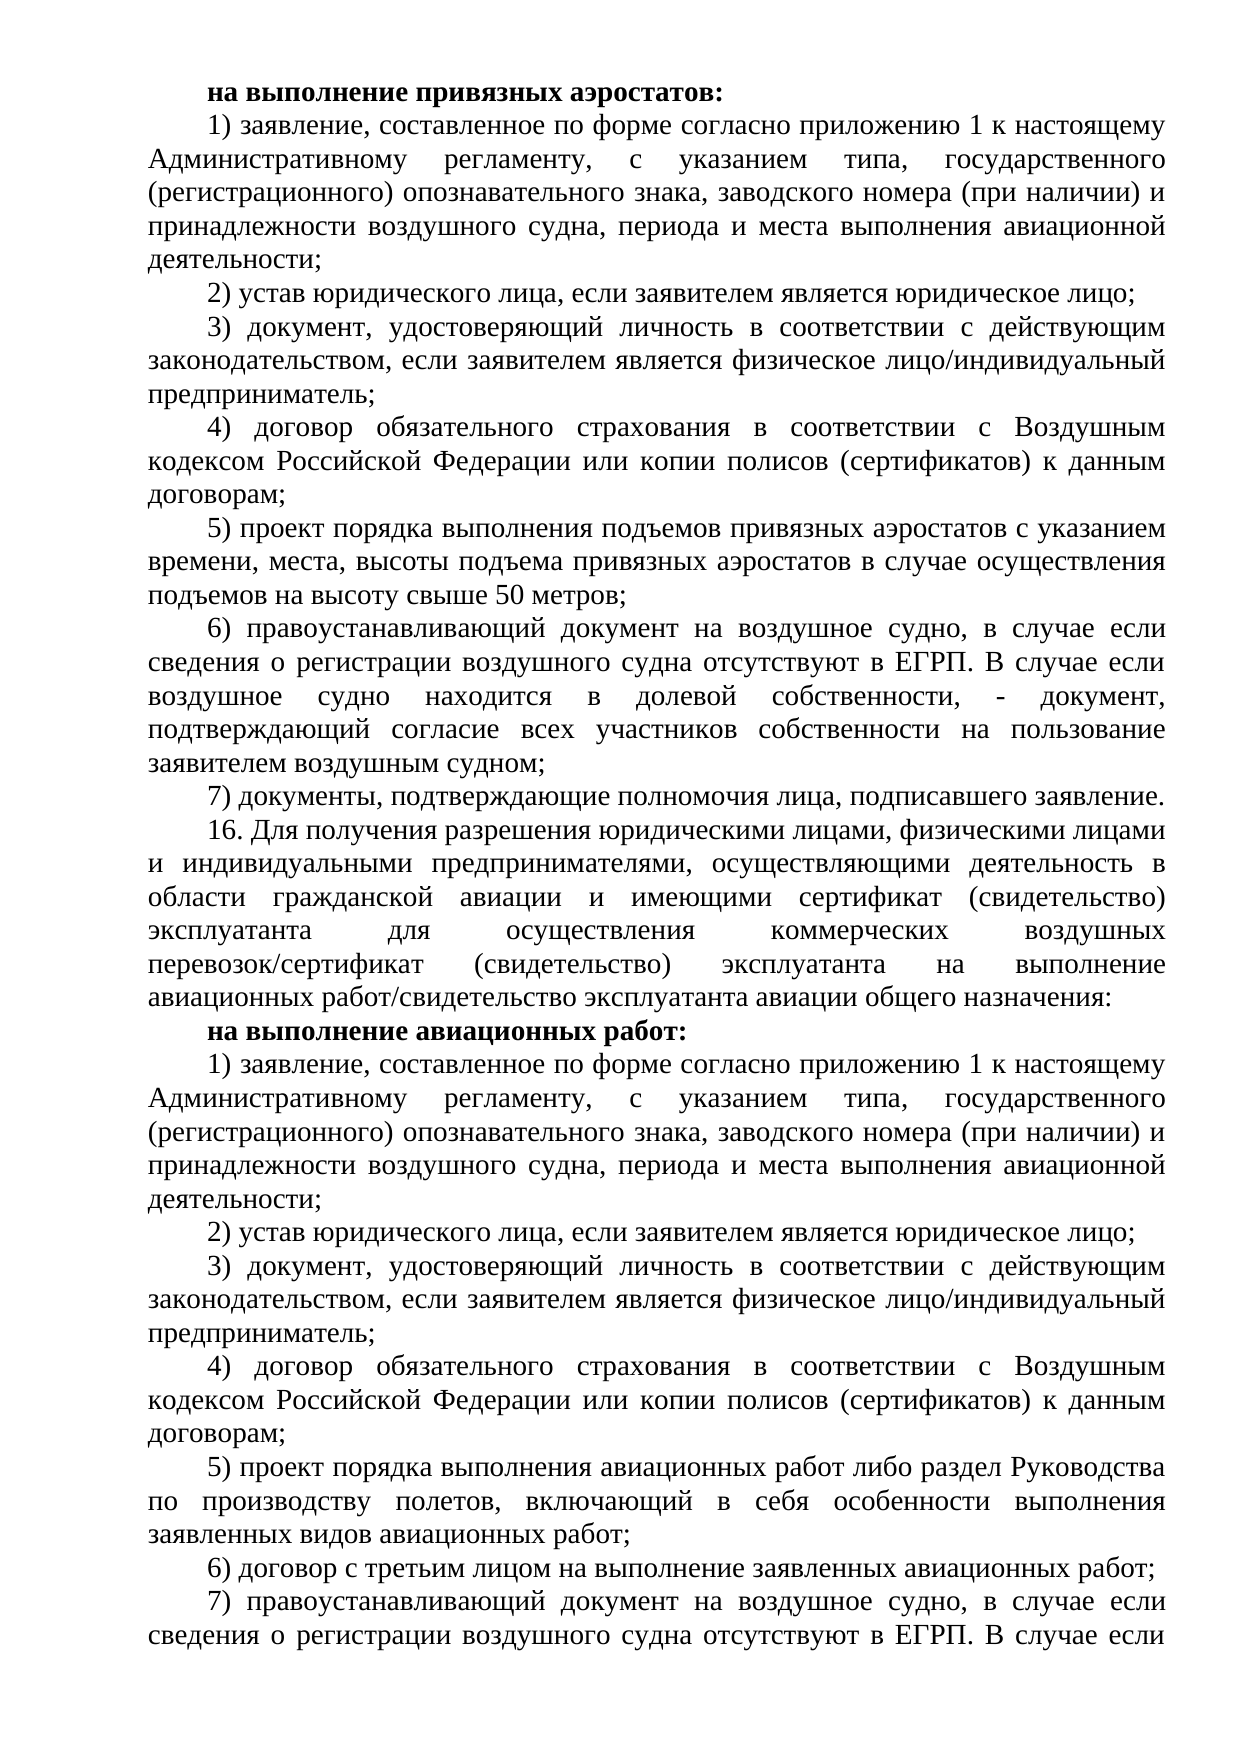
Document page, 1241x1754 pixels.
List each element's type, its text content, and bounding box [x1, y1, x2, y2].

text 2) устав юридического лица, если заявителем является юридическое лицо; [148, 1214, 1167, 1248]
text 1) заявление, составленное по форме согласно приложению 1 к настоящему Административному регламенту, с указанием типа, государственного (регистрационного) опознавательного знака, заводского номера (при наличии) и принадлежности воздушного судна, периода и места выполнения авиационной деятельности; [148, 1047, 1167, 1214]
text 7) документы, подтверждающие полномочия лица, подписавшего заявление. [148, 778, 1167, 812]
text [148, 1583, 1167, 1650]
text 6) договор с третьим лицом на выполнение заявленных авиационных работ; [148, 1550, 1167, 1583]
text 6) правоустанавливающий документ на воздушное судно, в случае если сведения о регистрации воздушного судна отсутствуют в ЕГРП. В случае если воздушное судно находится в долевой собственности, - документ, подтверждающий согласие всех участников собственности на пользование заявителем воздушным судном; [148, 611, 1167, 778]
text на выполнение привязных аэростатов: [148, 74, 1167, 107]
text 4) договор обязательного страхования в соответствии с Воздушным кодексом Российской Федерации или копии полисов (сертификатов) к данным договорам; [148, 409, 1167, 510]
text 5) проект порядка выполнения авиационных работ либо раздел Руководства по производству полетов, включающий в себя особенности выполнения заявленных видов авиационных работ; [148, 1449, 1167, 1550]
text 1) заявление, составленное по форме согласно приложению 1 к настоящему Административному регламенту, с указанием типа, государственного (регистрационного) опознавательного знака, заводского номера (при наличии) и принадлежности воздушного судна, периода и места выполнения авиационной деятельности; [148, 107, 1167, 275]
text 5) проект порядка выполнения подъемов привязных аэростатов с указанием времени, места, высоты подъема привязных аэростатов в случае осуществления подъемов на высоту свыше 50 метров; [148, 510, 1167, 611]
text 16. Для получения разрешения юридическими лицами, физическими лицами и индивидуальными предпринимателями, осуществляющими деятельность в области гражданской авиации и имеющими сертификат (свидетельство) эксплуатанта для осуществления коммерческих воздушных перевозок/сертификат (свидетельство) эксплуатанта на выполнение авиационных работ/свидетельство эксплуатанта авиации общего назначения: [148, 812, 1167, 1013]
text на выполнение авиационных работ: [148, 1013, 1167, 1047]
text 2) устав юридического лица, если заявителем является юридическое лицо; [148, 275, 1167, 309]
text 4) договор обязательного страхования в соответствии с Воздушным кодексом Российской Федерации или копии полисов (сертификатов) к данным договорам; [148, 1348, 1167, 1449]
